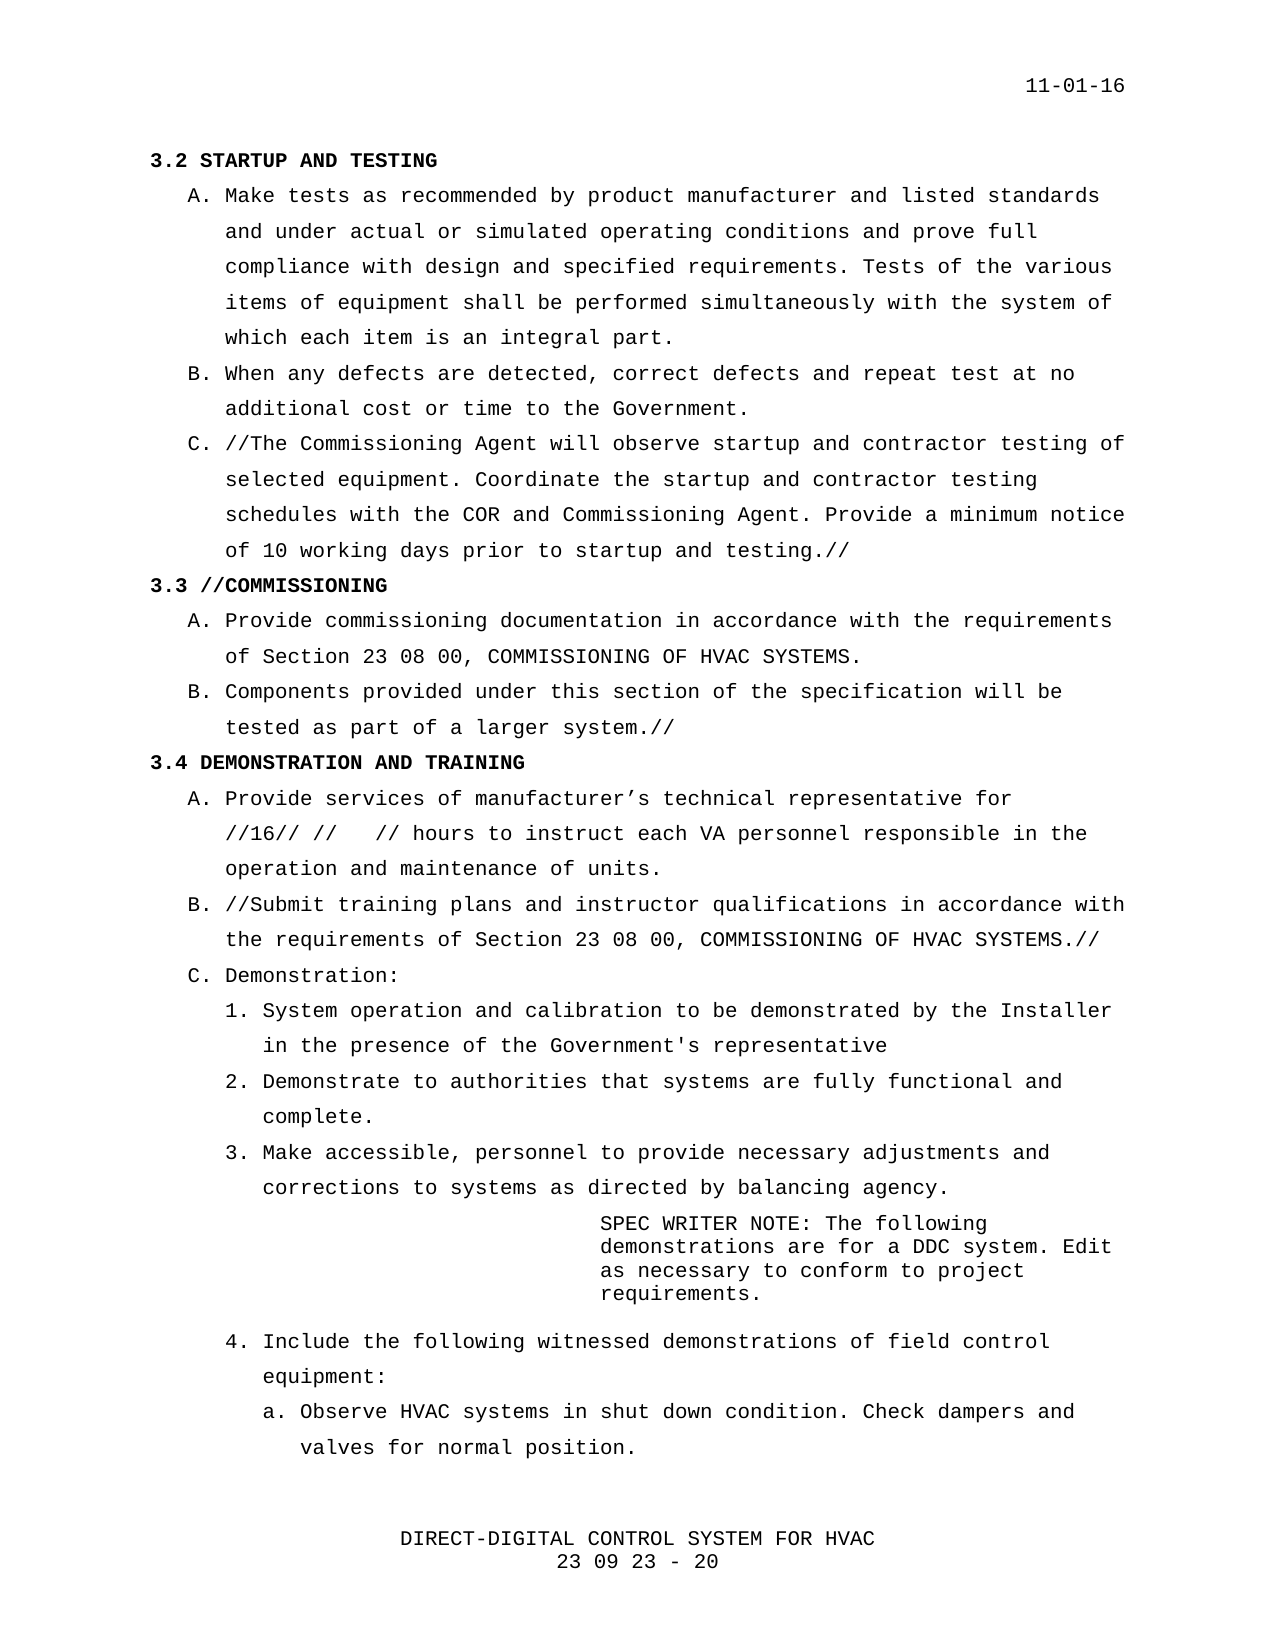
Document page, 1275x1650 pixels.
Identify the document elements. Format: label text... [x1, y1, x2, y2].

text //COMMISSIONING [150, 575, 1125, 599]
text Provide services of manufacturer’s technical representative for //16// // // hours to instruct each VA personnel responsible in the operation and maintenance of units. [187, 787, 1125, 882]
text System operation and calibration to be demonstrated by the Installer in the presence of the Government's representative [225, 1000, 1125, 1059]
text When any defects are detected, correct defects and repeat test at no additional cost or time to the Government. [187, 362, 1125, 422]
text Make accessible, personnel to provide necessary adjustments and corrections to systems as directed by balancing agency. [225, 1142, 1125, 1201]
text Observe HVAC systems in shut down condition. Check dampers and valves for normal position. [262, 1402, 1125, 1461]
text DEMONSTRATION AND TRAINING [150, 752, 1125, 776]
text Include the following witnessed demonstrations of field control equipment: [225, 1331, 1125, 1390]
text SPEC WRITER NOTE: The following demonstrations are for a DDC system. Edit as necessary to conform to project requirements. [600, 1212, 1125, 1307]
text Provide commissioning documentation in accordance with the requirements of Section 23 08 00, COMMISSIONING OF HVAC SYSTEMS. [187, 610, 1125, 669]
text //Submit training plans and instructor qualifications in accordance with the requirements of Section 23 08 00, COMMISSIONING OF HVAC SYSTEMS.// [187, 894, 1125, 953]
text Demonstration: [187, 964, 1125, 988]
text STARTUP AND TESTING [150, 150, 1125, 174]
text Demonstrate to authorities that systems are fully functional and complete. [225, 1071, 1125, 1130]
text Make tests as recommended by product manufacturer and listed standards and under actual or simulated operating conditions and prove full compliance with design and specified requirements. Tests of the various items of equipment shall be performed simultaneously with the system of which each item is an integral part. [187, 185, 1125, 351]
text //The Commissioning Agent will observe startup and contractor testing of selected equipment. Coordinate the startup and contractor testing schedules with the COR and Commissioning Agent. Provide a minimum notice of 10 working days prior to startup and testing.// [187, 433, 1125, 563]
text Components provided under this section of the specification will be tested as part of a larger system.// [187, 681, 1125, 740]
